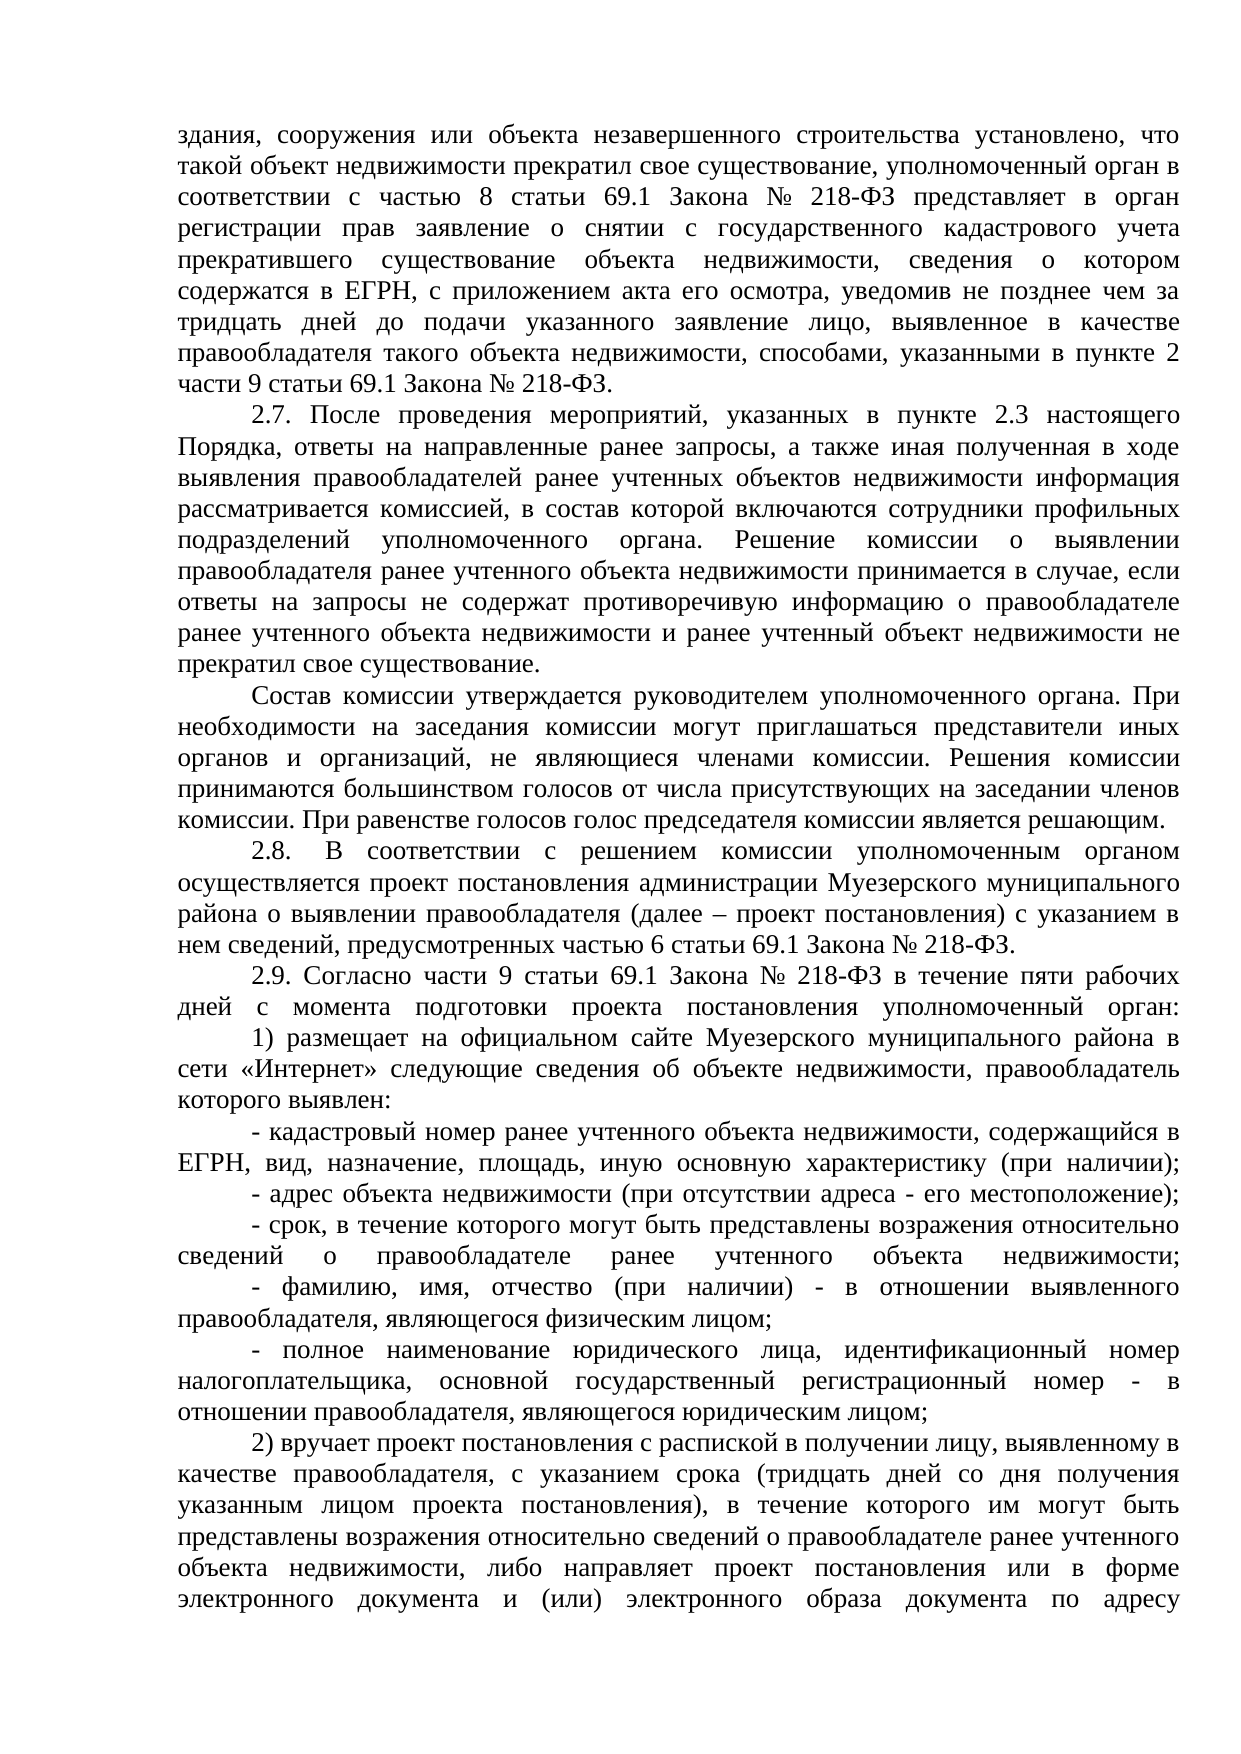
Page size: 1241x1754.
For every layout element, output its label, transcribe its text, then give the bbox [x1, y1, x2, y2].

text 2.8. В соответствии с решением комиссии уполномоченным органом осуществляется проект постановления администрации Муезерского муниципального района о выявлении правообладателя (далее – проект постановления) с указанием в нем сведений, предусмотренных частью 6 статьи 69.1 Закона № 218-ФЗ. [177, 834, 1181, 959]
text - полное наименование юридического лица, идентификационный номер налогоплательщика, основной государственный регистрационный номер - в отношении правообладателя, являющегося юридическим лицом; [177, 1333, 1181, 1426]
text 2.9. Согласно части 9 статьи 69.1 Закона № 218-ФЗ в течение пяти рабочих дней с момента подготовки проекта постановления уполномоченный орган: 1) размещает на официальном сайте Муезерского муниципального района в сети «Интернет» следующие сведения об объекте недвижимости, правообладатель которого выявлен: [177, 959, 1181, 1115]
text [177, 118, 1181, 398]
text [177, 1426, 1181, 1613]
text - кадастровый номер ранее учтенного объекта недвижимости, содержащийся в ЕГРН, вид, назначение, площадь, иную основную характеристику (при наличии); - адрес объекта недвижимости (при отсутствии адреса - его местоположение); - срок, в течение которого могут быть представлены возражения относительно сведений о правообладателе ранее учтенного объекта недвижимости; - фамилию, имя, отчество (при наличии) - в отношении выявленного правообладателя, являющегося физическим лицом; [177, 1115, 1181, 1333]
text 2.7. После проведения мероприятий, указанных в пункте 2.3 настоящего Порядка, ответы на направленные ранее запросы, а также иная полученная в ходе выявления правообладателей ранее учтенных объектов недвижимости информация рассматривается комиссией, в состав которой включаются сотрудники профильных подразделений уполномоченного органа. Решение комиссии о выявлении правообладателя ранее учтенного объекта недвижимости принимается в случае, если ответы на запросы не содержат противоречивую информацию о правообладателе ранее учтенного объекта недвижимости и ранее учтенный объект недвижимости не прекратил свое существование. [177, 398, 1181, 679]
text Состав комиссии утверждается руководителем уполномоченного органа. При необходимости на заседания комиссии могут приглашаться представители иных органов и организаций, не являющиеся членами комиссии. Решения комиссии принимаются большинством голосов от числа присутствующих на заседании членов комиссии. При равенстве голосов голос председателя комиссии является решающим. [177, 679, 1181, 834]
